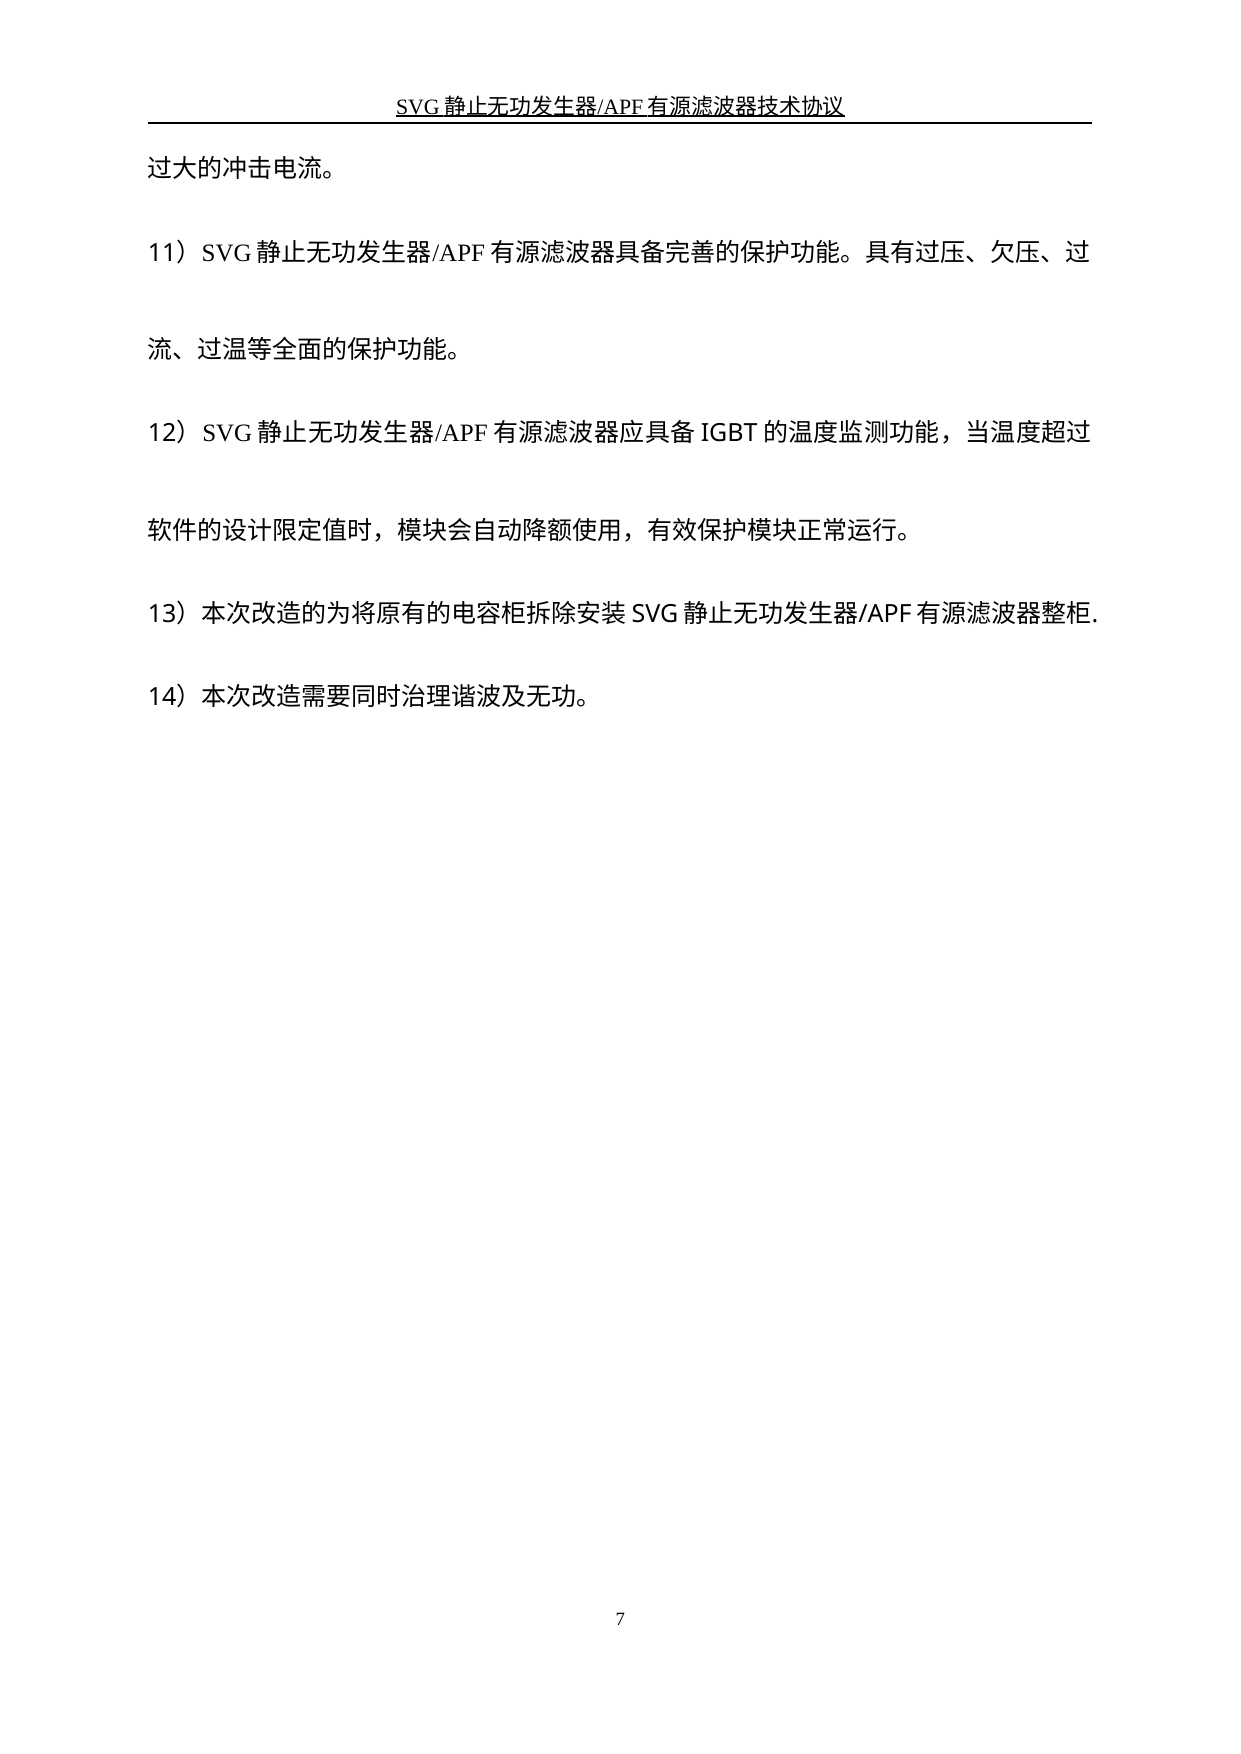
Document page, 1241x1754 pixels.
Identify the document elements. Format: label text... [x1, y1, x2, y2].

text 11）SVG静止无功发生器/APF有源滤波器具备完善的保护功能。具有过压、欠压、过流、过温等全面的保护功能。 [148, 218, 1092, 380]
text 14）本次改造需要同时治理谐波及无功。 [148, 662, 1092, 727]
text 12）SVG静止无功发生器/APF有源滤波器应具备IGBT的温度监测功能，当温度超过软件的设计限定值时，模块会自动降额使用，有效保护模块正常运行。 [148, 398, 1092, 561]
text 13）本次改造的为将原有的电容柜拆除安装SVG静止无功发生器/APF有源滤波器整柜. [148, 579, 1092, 644]
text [148, 134, 1092, 199]
